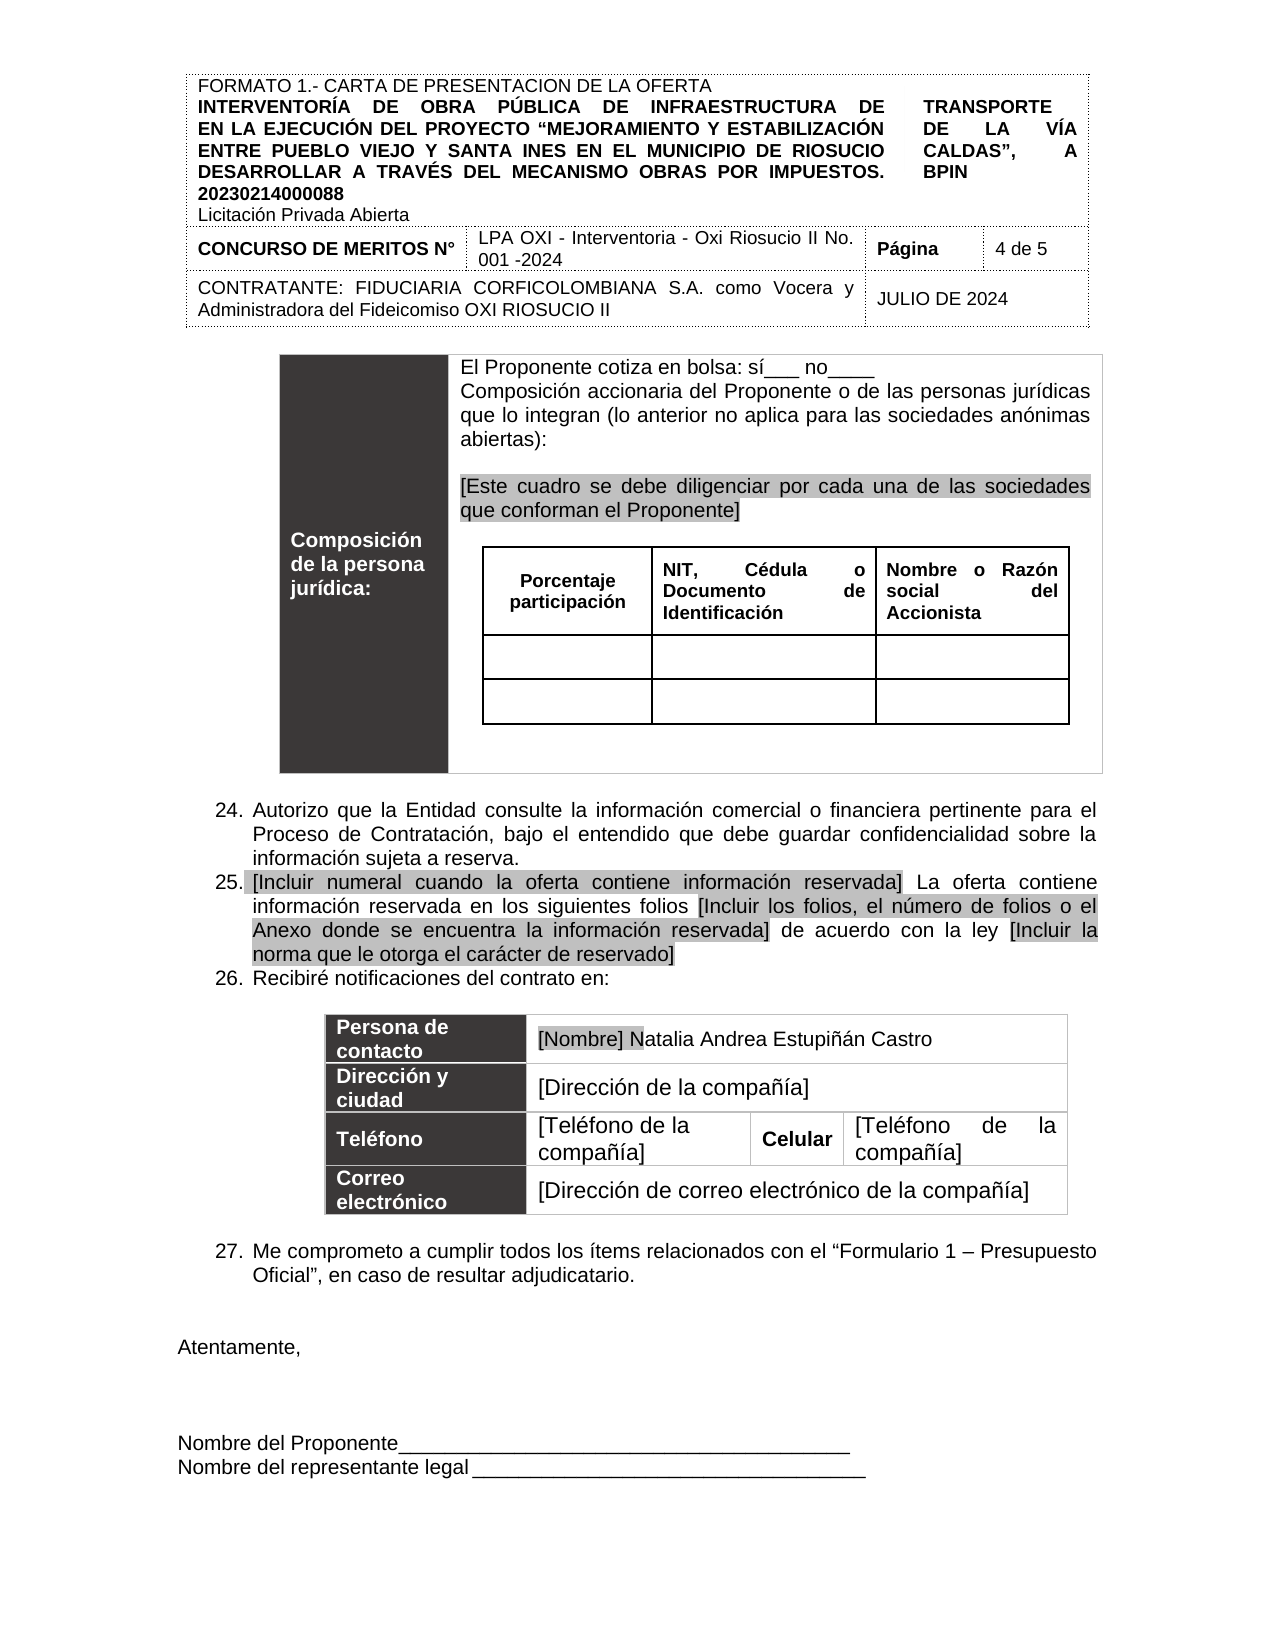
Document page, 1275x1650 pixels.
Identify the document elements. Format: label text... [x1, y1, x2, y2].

list [Incluir numeral cuando la oferta contiene información reservada] La oferta contiene información reservada en los siguientes folios [Incluir los folios, el número de folios o el Anexo donde se encuentra la información reservada] de acuerdo con la ley [Incluir la norma que le otorga el carácter de reservado] [675, 918, 1098, 966]
table_cell Celular [751, 1113, 843, 1165]
list [Incluir numeral cuando la oferta contiene información reservada] La oferta contiene información reservada en los siguientes folios [Incluir los folios, el número de folios o el Anexo donde se encuentra la información reservada] de acuerdo con la ley [Incluir la norma que le otorga el carácter de reservado] [215, 870, 698, 966]
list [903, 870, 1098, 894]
table_cell Composición de la persona jurídica: [280, 355, 448, 773]
list Me comprometo a cumplir todos los ítems relacionados con el “Formulario 1 – Presupuesto Oficial”, en caso de resultar adjudicatario. [215, 1239, 1098, 1287]
list Autorizo que la Entidad consulte la información comercial o financiera pertinente para el Proceso de Contratación, bajo el entendido que debe guardar confidencialidad sobre la información sujeta a reserva. [215, 798, 1098, 870]
text Nombre del representante legal __________________________________ [177, 1455, 1098, 1479]
table_header Persona de contacto [326, 1015, 526, 1062]
table_cell Dirección y ciudad [326, 1064, 526, 1111]
table_cell Correo electrónico [326, 1166, 526, 1214]
table_header [527, 1015, 1067, 1062]
table_cell El Proponente cotiza en bolsa: sí___ no____ Composición accionaria del Proponente o de las personas jurídicas que lo integran (lo anterior no aplica para las sociedades anónimas abiertas): [Este cuadro se debe diligenciar por cada una de las sociedades que conforman el Proponente] [449, 355, 1102, 773]
table_cell Teléfono [326, 1113, 526, 1165]
list Recibiré notificaciones del contrato en: [215, 966, 1098, 989]
list Atentamente, [177, 1335, 1098, 1359]
text Nombre del Proponente _______________________________________ [177, 1431, 1098, 1455]
